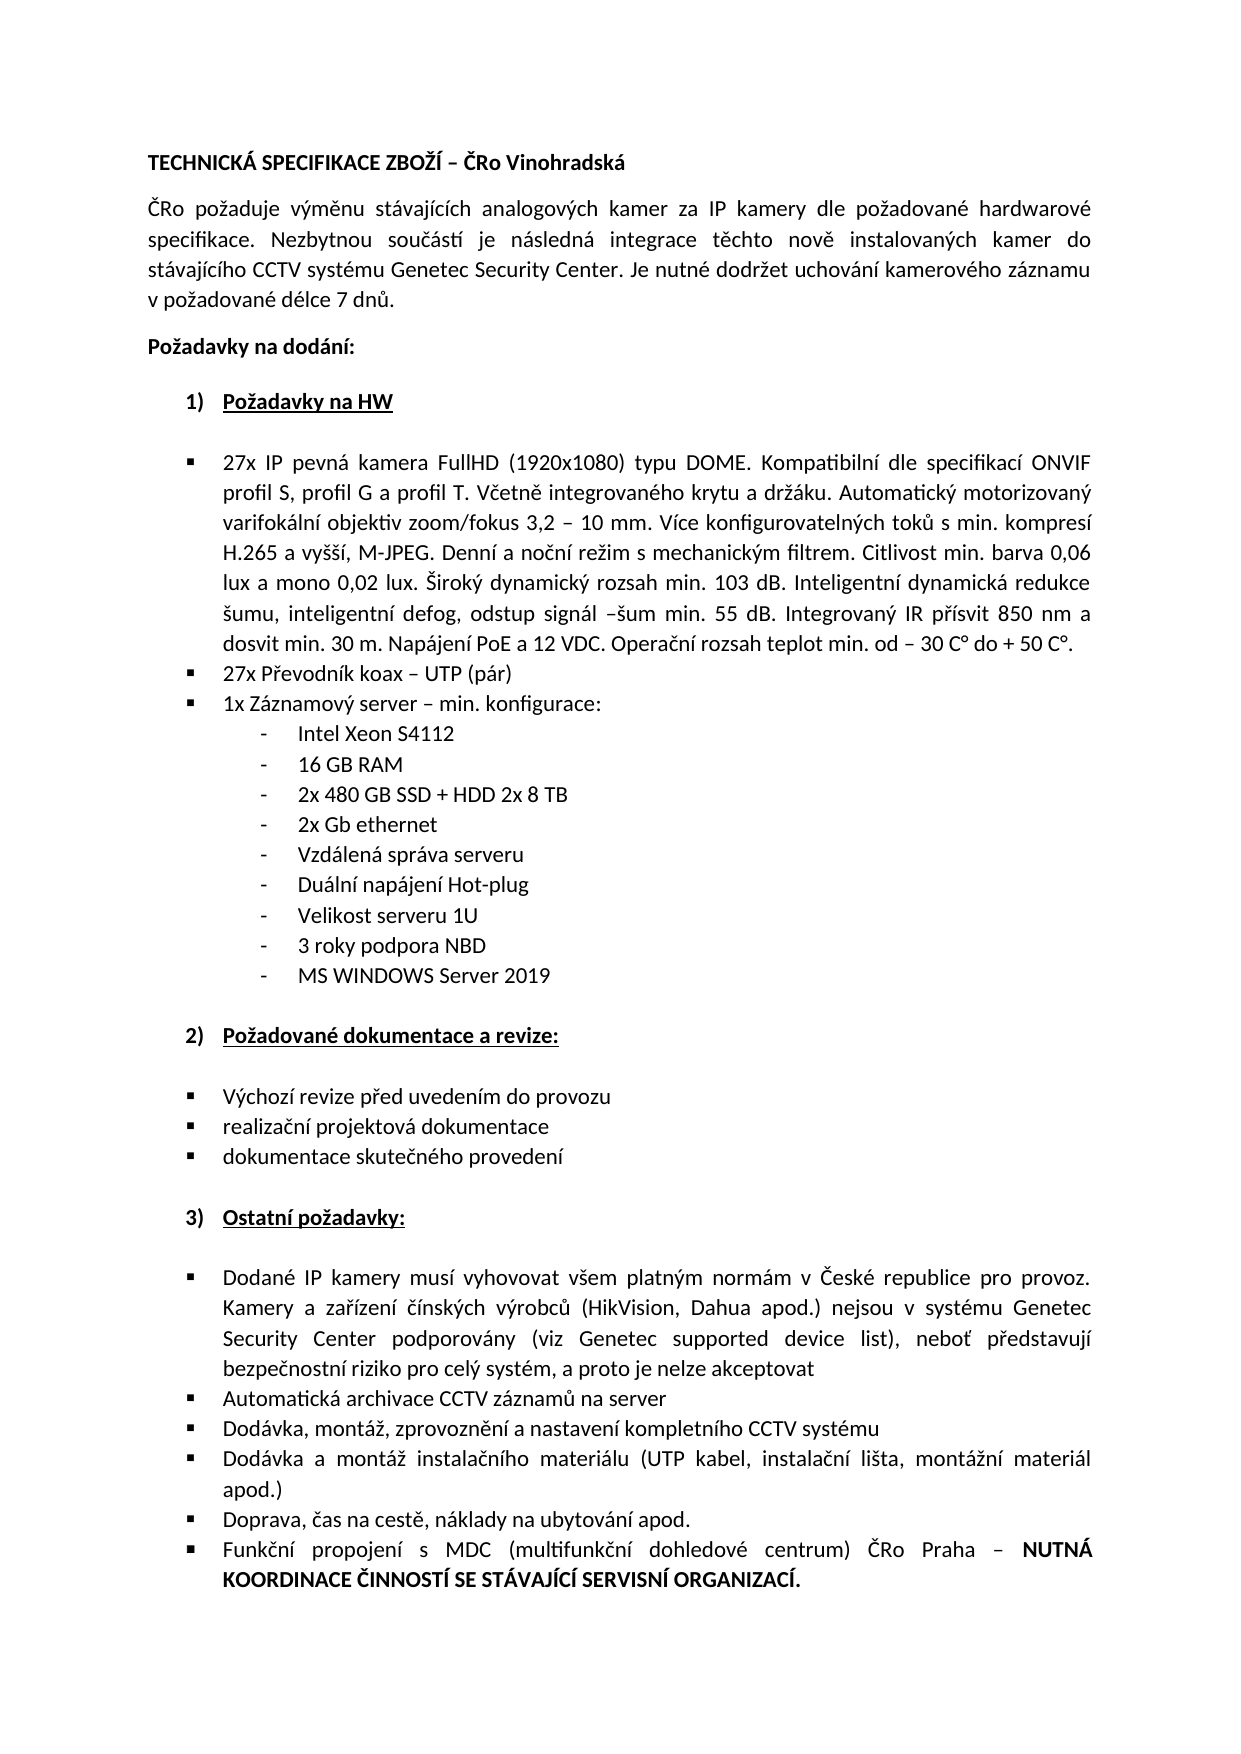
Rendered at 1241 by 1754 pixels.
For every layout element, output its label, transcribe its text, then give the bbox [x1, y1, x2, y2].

list Doprava, čas na cestě, náklady na ubytování apod. [185, 1505, 1093, 1533]
list Intel Xeon S4112 [260, 719, 1093, 747]
list dokumentace skutečného provedení [185, 1142, 1093, 1170]
text ČRo požaduje výměnu stávajících analogových kamer za IP kamery dle požadované hardwarové specifikace. Nezbytnou součástí je následná integrace těchto nově instalovaných kamer do stávajícího CCTV systému Genetec Security Center. Je nutné dodržet uchování kamerového záznamu v požadované délce 7 dnů. [148, 194, 1093, 313]
list Automatická archivace CCTV záznamů na server [185, 1384, 1093, 1412]
list Dodávka, montáž, zprovoznění a nastavení kompletního CCTV systému [185, 1414, 1093, 1442]
list 27x Převodník koax – UTP (pár) [185, 659, 1093, 687]
text Požadavky na dodání: [148, 332, 1093, 360]
list 27x IP pevná kamera FullHD (1920x1080) typu DOME. Kompatibilní dle specifikací ONVIF profil S, profil G a profil T. Včetně integrovaného krytu a držáku. Automatický motorizovaný varifokální objektiv zoom/fokus 3,2 – 10 mm. Více konfigurovatelných toků s min. kompresí H.265 a vyšší, M-JPEG. Denní a noční režim s mechanickým filtrem. Citlivost min. barva 0,06 lux a mono 0,02 lux. Široký dynamický rozsah min. 103 dB. Inteligentní dynamická redukce šumu, inteligentní defog, odstup signál –šum min. 55 dB. Integrovaný IR přísvit 850 nm a dosvit min. 30 m. Napájení PoE a 12 VDC. Operační rozsah teplot min. od – 30 C° do + 50 C°. [185, 448, 1093, 657]
list 16 GB RAM [260, 750, 1093, 778]
text TECHNICKÁ SPECIFIKACE ZBOŽÍ – ČRo Vinohradská [148, 148, 1093, 176]
list Požadované dokumentace a revize: [185, 1022, 1093, 1049]
list Výchozí revize před uvedením do provozu [185, 1082, 1093, 1110]
list Funkční propojení s MDC (multifunkční dohledové centrum) ČRo Praha – NUTNÁ KOORDINACE ČINNOSTÍ SE STÁVAJÍCÍ SERVISNÍ ORGANIZACÍ. [185, 1535, 1093, 1593]
list 3 roky podpora NBD [260, 931, 1093, 959]
list realizační projektová dokumentace [185, 1112, 1093, 1140]
list Velikost serveru 1U [260, 901, 1093, 929]
list Dodané IP kamery musí vyhovovat všem platným normám v České republice pro provoz. Kamery a zařízení čínských výrobců (HikVision, Dahua apod.) nejsou v systému Genetec Security Center podporovány (viz Genetec supported device list), neboť představují bezpečnostní riziko pro celý systém, a proto je nelze akceptovat [185, 1263, 1093, 1382]
list Dodávka a montáž instalačního materiálu (UTP kabel, instalační lišta, montážní materiál apod.) [185, 1444, 1093, 1503]
list Vzdálená správa serveru [260, 840, 1093, 868]
list Duální napájení Hot-plug [260, 871, 1093, 898]
list Ostatní požadavky: [185, 1203, 1093, 1231]
list Požadavky na HW [185, 387, 1093, 415]
list 2x 480 GB SSD + HDD 2x 8 TB [260, 780, 1093, 808]
list MS WINDOWS Server 2019 [260, 961, 1093, 989]
list 1x Záznamový server – min. konfigurace: [185, 689, 1093, 717]
list 2x Gb ethernet [260, 810, 1093, 838]
